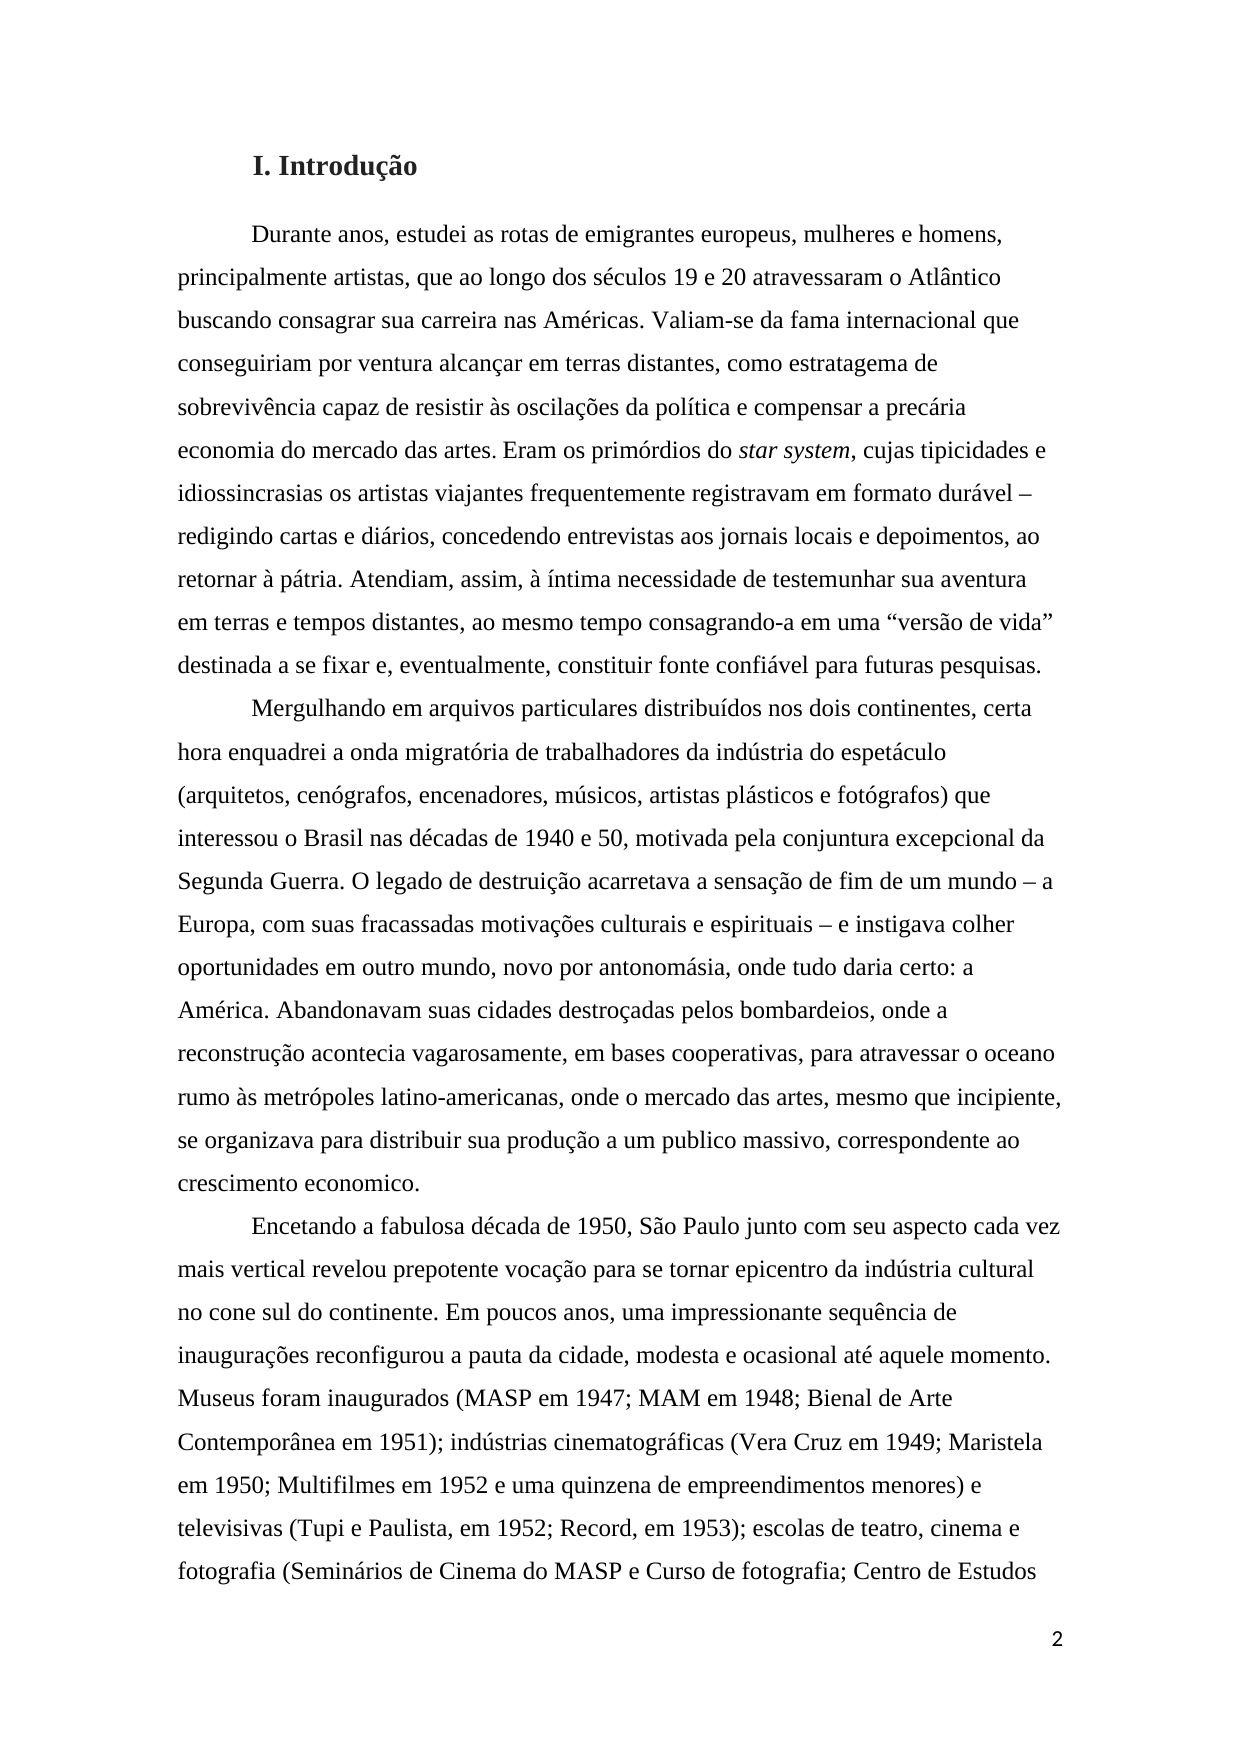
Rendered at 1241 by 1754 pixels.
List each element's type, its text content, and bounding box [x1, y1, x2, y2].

text Durante anos, estudei as rotas de emigrantes europeus, mulheres e homens, principalmente artistas, que ao longo dos séculos 19 e 20 atravessaram o Atlântico buscando consagrar sua carreira nas Américas. Valiam-se da fama internacional que conseguiriam por ventura alcançar em terras distantes, como estratagema de sobrevivência capaz de resistir às oscilações da política e compensar a precária economia do mercado das artes. Eram os primórdios do star system, cujas tipicidades e idiossincrasias os artistas viajantes frequentemente registravam em formato durável – redigindo cartas e diários, concedendo entrevistas aos jornais locais e depoimentos, ao retornar à pátria. Atendiam, assim, à íntima necessidade de testemunhar sua aventura em terras e tempos distantes, ao mesmo tempo consagrando-a em uma “versão de vida” destinada a se fixar e, eventualmente, constituir fonte confiável para futuras pesquisas. [177, 219, 1063, 679]
text Mergulhando em arquivos particulares distribuídos nos dois continentes, certa hora enquadrei a onda migratória de trabalhadores da indústria do espetáculo (arquitetos, cenógrafos, encenadores, músicos, artistas plásticos e fotógrafos) que interessou o Brasil nas décadas de 1940 e 50, motivada pela conjuntura excepcional da Segunda Guerra. O legado de destruição acarretava a sensação de fim de um mundo – a Europa, com suas fracassadas motivações culturais e espirituais – e instigava colher oportunidades em outro mundo, novo por antonomásia, onde tudo daria certo: a América. Abandonavam suas cidades destroçadas pelos bombardeios, onde a reconstrução acontecia vagarosamente, em bases cooperativas, para atravessar o oceano rumo às metrópoles latino-americanas, onde o mercado das artes, mesmo que incipiente, se organizava para distribuir sua produção a um publico massivo, correspondente ao crescimento economico. [177, 693, 1063, 1197]
list I. Introdução [252, 148, 1063, 181]
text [177, 1211, 1063, 1585]
